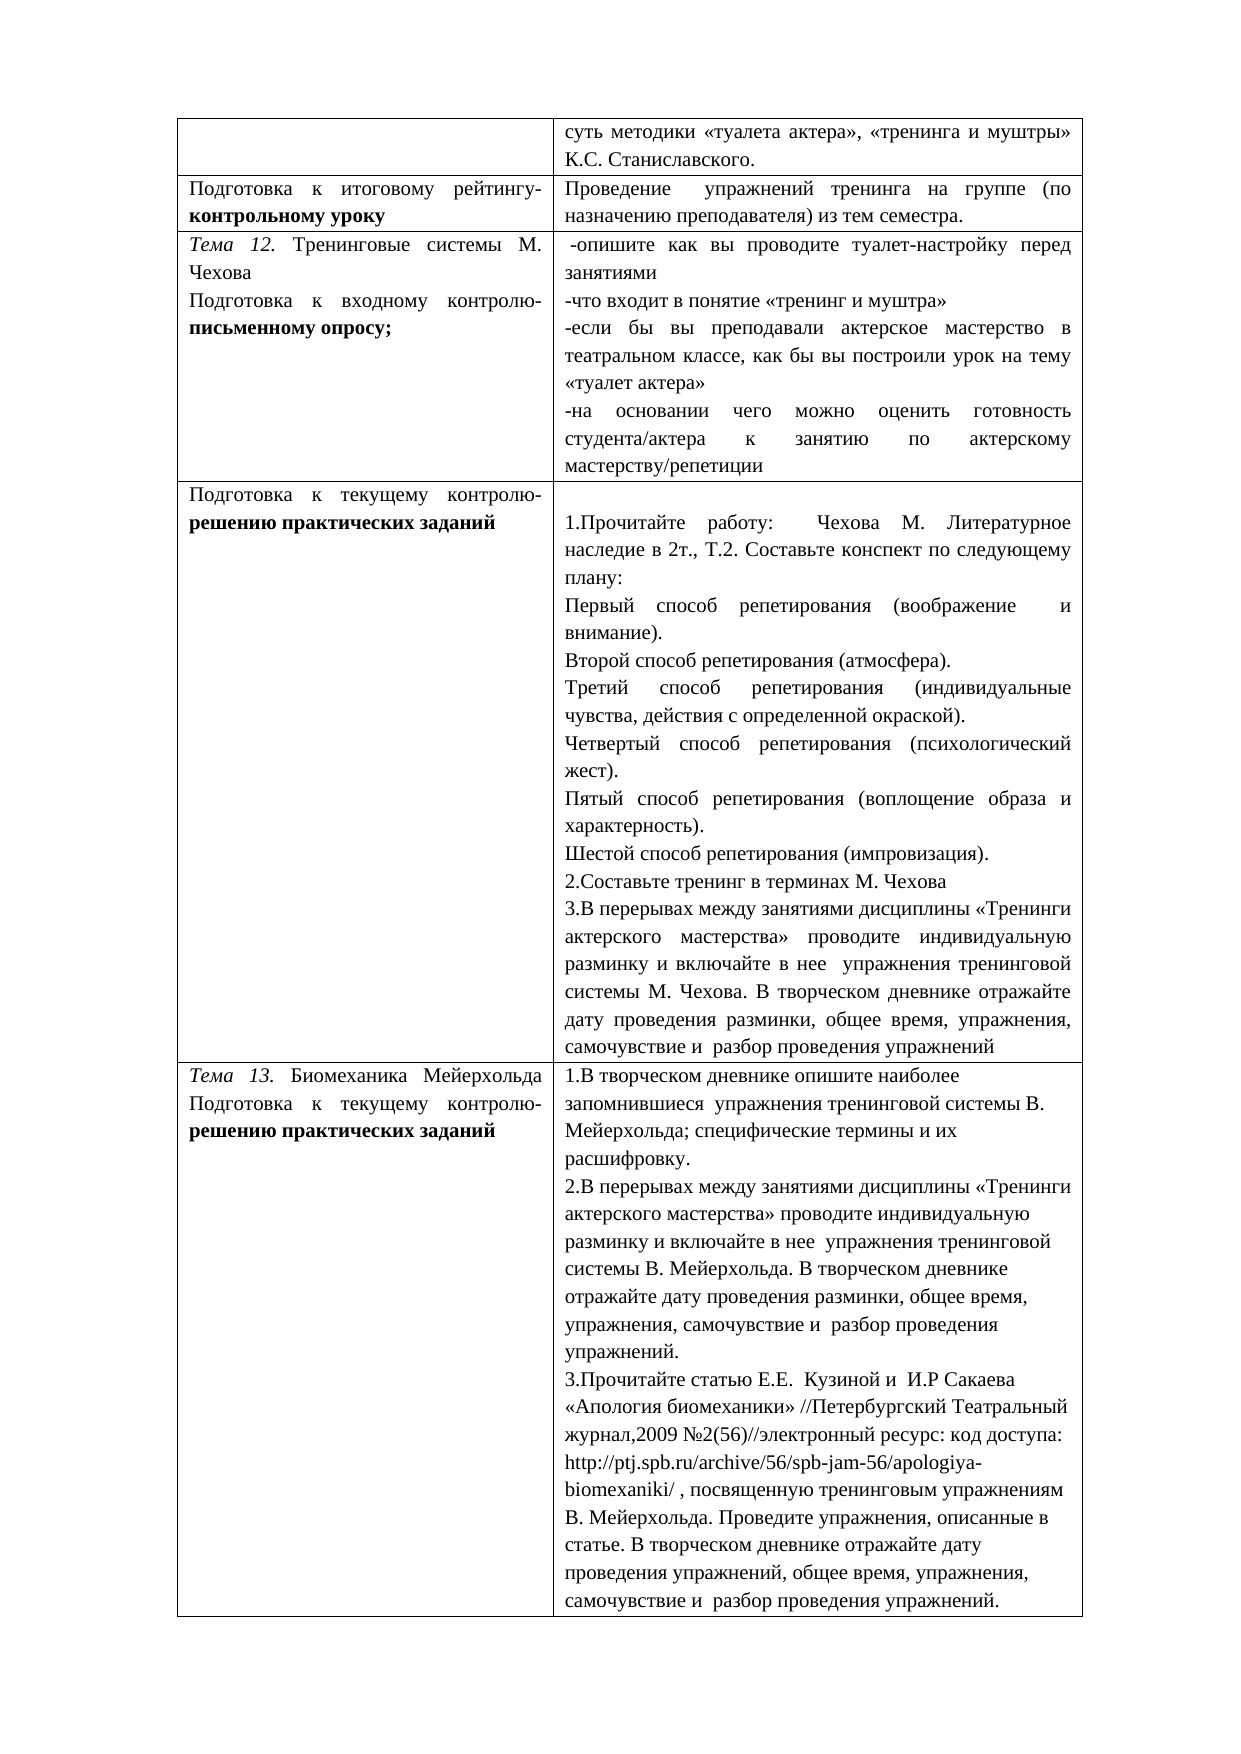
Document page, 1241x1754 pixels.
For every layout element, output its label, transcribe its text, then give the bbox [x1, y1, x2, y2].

table_cell Тема 12. Тренинговые системы М. Чехова Подготовка к входному контролю- письменному опросу; [178, 232, 553, 481]
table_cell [178, 119, 553, 175]
table_cell Подготовка к текущему контролю- решению практических заданий [178, 482, 553, 1062]
table_cell -опишите как вы проводите туалет-настройку перед занятиями -что входит в понятие «тренинг и муштра» -если бы вы преподавали актерское мастерство в театральном классе, как бы вы построили урок на тему «туалет актера» -на основании чего можно оценить готовность студента/актера к занятию по актерскому мастерству/репетиции [554, 232, 1082, 481]
table_cell Проведение упражнений тренинга на группе (по назначению преподавателя) из тем семестра. [554, 176, 1082, 231]
table_cell 1.В творческом дневнике опишите наиболее запомнившиеся упражнения тренинговой системы В. Мейерхольда; специфические термины и их расшифровку. 2.В перерывах между занятиями дисциплины «Тренинги актерского мастерства» проводите индивидуальную разминку и включайте в нее упражнения тренинговой системы В. Мейерхольда. В творческом дневнике отражайте дату проведения разминки, общее время, упражнения, самочувствие и разбор проведения упражнений. 3.Прочитайте статью Е.Е. Кузиной и И.Р Сакаева «Апология биомеханики» //Петербургский Театральный журнал,2009 №2(56)//электронный ресурс: код доступа: http://ptj.spb.ru/archive/56/spb-jam-56/apologiya-biomexaniki/ , посвященную тренинговым упражнениям В. Мейерхольда. Проведите упражнения, описанные в статье. В творческом дневнике отражайте дату проведения упражнений, общее время, упражнения, самочувствие и разбор проведения упражнений. [554, 1063, 1082, 1616]
table_cell Подготовка к итоговому рейтингу- контрольному уроку [178, 176, 553, 231]
table_cell 1.Прочитайте работу: Чехова М. Литературное наследие в 2т., Т.2. Составьте конспект по следующему плану: Первый способ репетирования (воображение и внимание). Второй способ репетирования (атмосфера). Третий способ репетирования (индивидуальные чувства, действия с определенной окраской). Четвертый способ репетирования (психологический жест). Пятый способ репетирования (воплощение образа и характерность). Шестой способ репетирования (импровизация). 2.Составьте тренинг в терминах М. Чехова 3.В перерывах между занятиями дисциплины «Тренинги актерского мастерства» проводите индивидуальную разминку и включайте в нее упражнения тренинговой системы М. Чехова. В творческом дневнике отражайте дату проведения разминки, общее время, упражнения, самочувствие и разбор проведения упражнений [554, 482, 1082, 1062]
table_cell Тема 13. Биомеханика Мейерхольда Подготовка к текущему контролю- решению практических заданий [178, 1063, 553, 1616]
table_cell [554, 119, 1082, 175]
